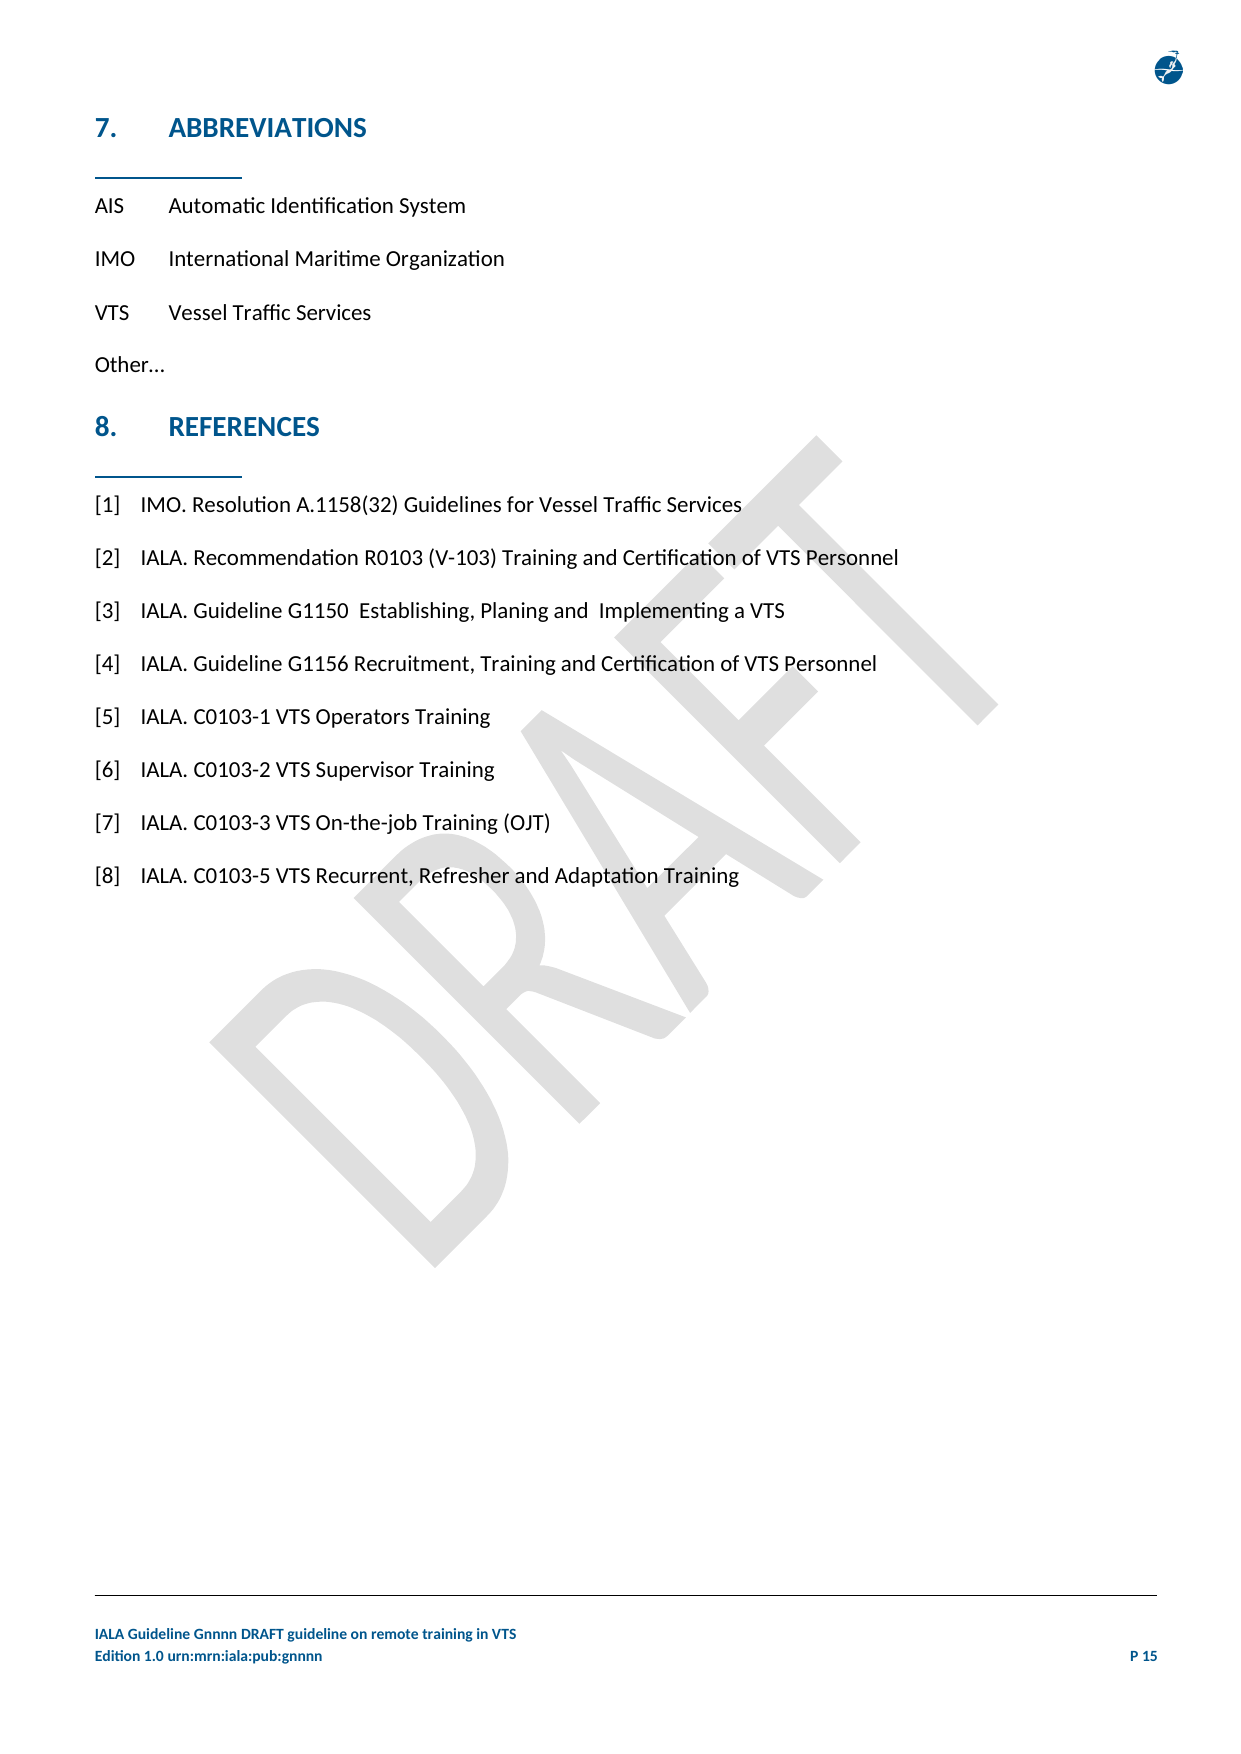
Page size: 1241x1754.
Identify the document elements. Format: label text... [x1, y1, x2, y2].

list IALA. C0103-3 VTS On-the-job Training (OJT) [94, 808, 1157, 836]
list IALA. C0103-5 VTS Recurrent, Refresher and Adaptation Training [94, 861, 1157, 889]
list IALA. C0103-2 VTS Supervisor Training [94, 755, 1157, 783]
subtitle REFERENCES [94, 408, 1157, 443]
text VTS Vessel Traffic Services [94, 298, 1157, 326]
text Other… [94, 351, 1157, 379]
text AIS Automatic Identification System [94, 192, 1157, 219]
text IMO International Maritime Organization [94, 244, 1157, 273]
list IALA. Guideline G1150 Establishing, Planing and Implementing a VTS [94, 596, 1157, 624]
list IALA. Guideline G1156 Recruitment, Training and Certification of VTS Personnel [94, 649, 1157, 677]
list IALA. C0103-1 VTS Operators Training [94, 702, 1157, 730]
subtitle ABBREVIATIONS [94, 109, 1157, 145]
picture [1123, 0, 1241, 119]
list IALA. Recommendation R0103 (V-103) Training and Certification of VTS Personnel [94, 543, 1157, 571]
list IMO. Resolution A.1158(32) Guidelines for Vessel Traffic Services [94, 490, 1157, 518]
